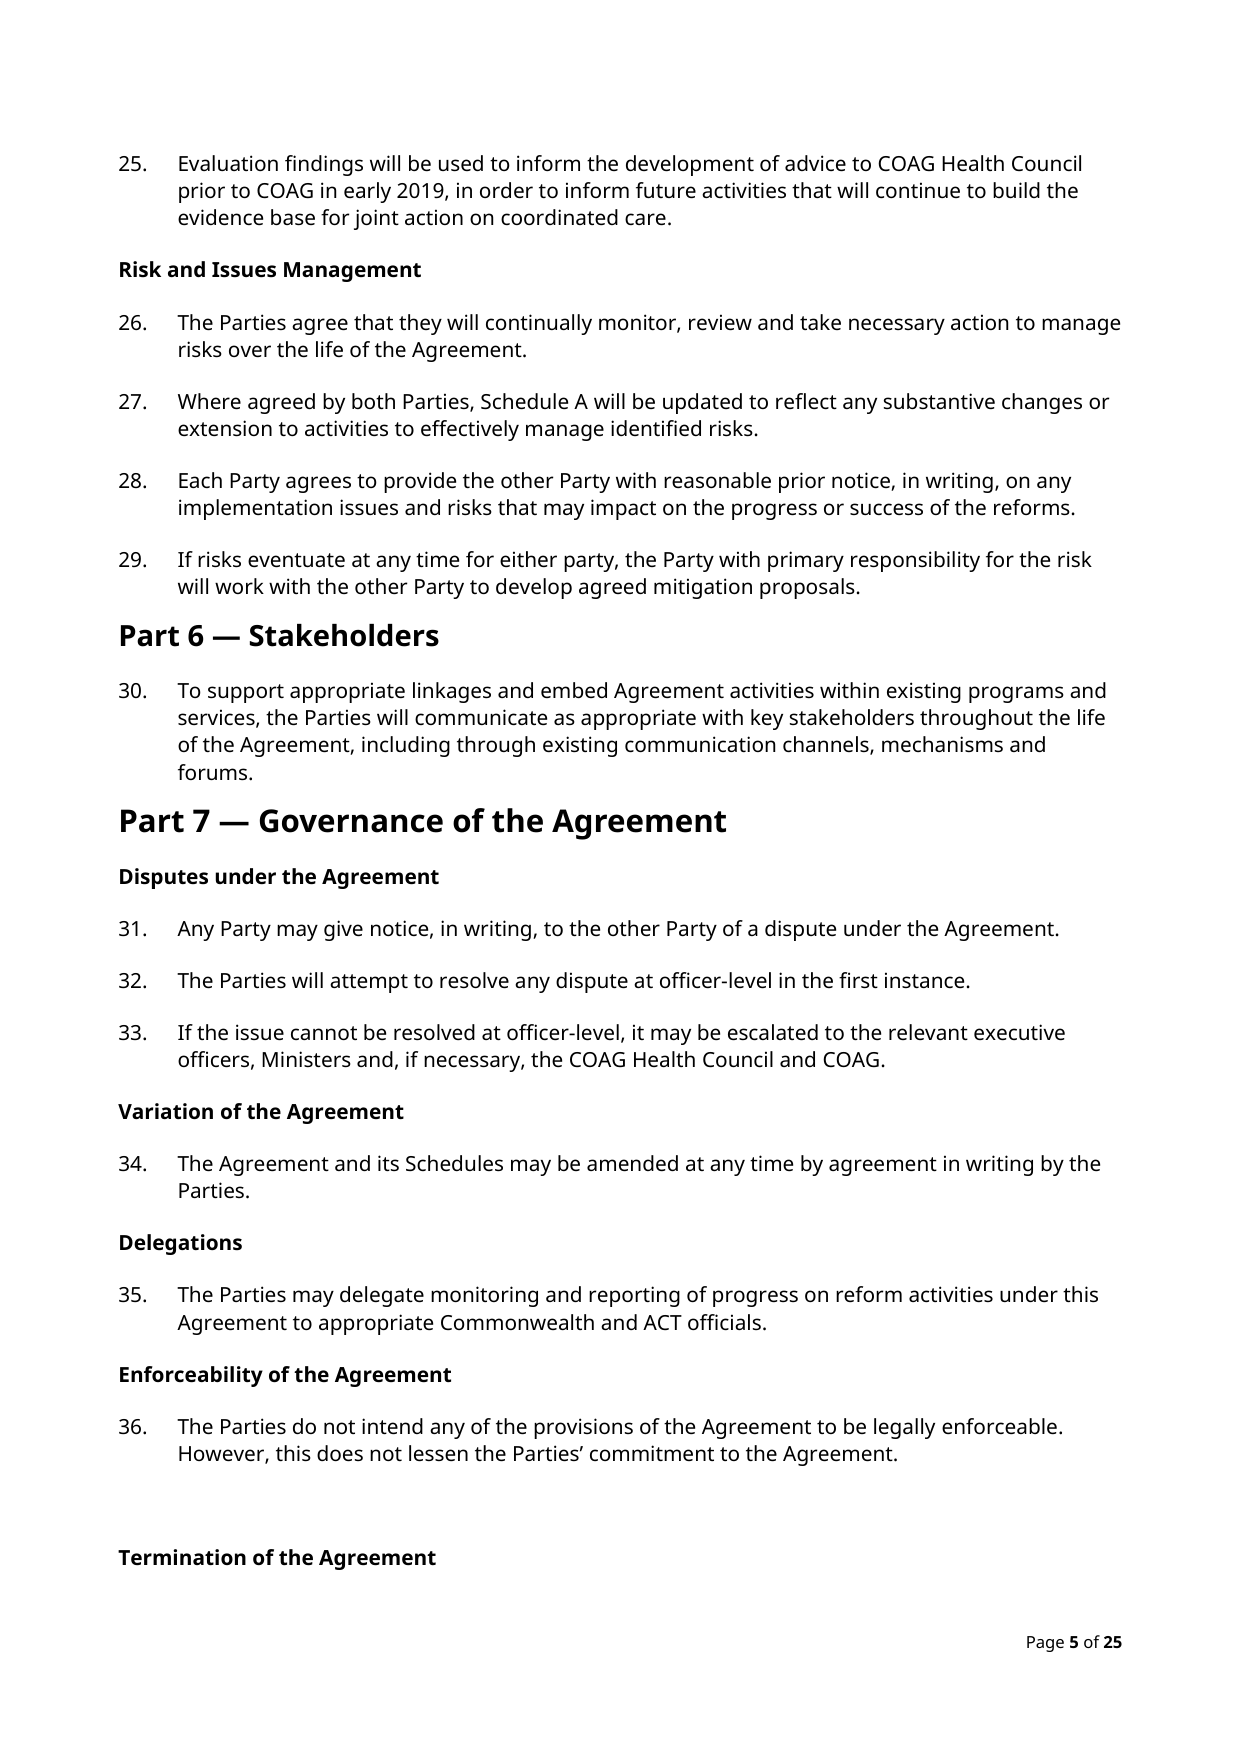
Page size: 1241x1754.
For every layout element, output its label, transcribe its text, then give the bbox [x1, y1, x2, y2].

subtitle Part 6 — Stakeholders [118, 625, 1122, 652]
list The Parties may delegate monitoring and reporting of progress on reform activities under this Agreement to appropriate Commonwealth and ACT officials. [118, 1281, 1122, 1335]
list Each Party agrees to provide the other Party with reasonable prior notice, in writing, on any implementation issues and risks that may impact on the progress or success of the reforms. [118, 467, 1122, 521]
list The Agreement and its Schedules may be amended at any time by agreement in writing by the Parties. [118, 1150, 1122, 1204]
list To support appropriate linkages and embed Agreement activities within existing programs and services, the Parties will communicate as appropriate with key stakeholders throughout the life of the Agreement, including through existing communication channels, mechanisms and forums. [118, 677, 1122, 785]
subtitle Part 7 — Governance of the Agreement [118, 810, 1122, 837]
subtitle Delegations [118, 1229, 1122, 1256]
subtitle Risk and Issues Management [118, 256, 1122, 283]
list If risks eventuate at any time for either party, the Party with primary responsibility for the risk will work with the other Party to develop agreed mitigation proposals. [118, 546, 1122, 600]
subtitle Variation of the Agreement [118, 1098, 1122, 1125]
list The Parties will attempt to resolve any dispute at officer-level in the first instance. [118, 967, 1122, 994]
subtitle Termination of the Agreement [118, 1544, 1122, 1571]
list The Parties do not intend any of the provisions of the Agreement to be legally enforceable. However, this does not lessen the Parties’ commitment to the Agreement. [118, 1412, 1122, 1467]
subtitle Disputes under the Agreement [118, 862, 1122, 889]
list Where agreed by both Parties, Schedule A will be updated to reflect any substantive changes or extension to activities to effectively manage identified risks. [118, 387, 1122, 442]
list If the issue cannot be resolved at officer-level, it may be escalated to the relevant executive officers, Ministers and, if necessary, the COAG Health Council and COAG. [118, 1019, 1122, 1073]
list Evaluation findings will be used to inform the development of advice to COAG Health Council prior to COAG in early 2019, in order to inform future activities that will continue to build the evidence base for joint action on coordinated care. [118, 150, 1122, 231]
list Any Party may give notice, in writing, to the other Party of a dispute under the Agreement. [118, 914, 1122, 942]
subtitle Enforceability of the Agreement [118, 1360, 1122, 1387]
list The Parties agree that they will continually monitor, review and take necessary action to manage risks over the life of the Agreement. [118, 308, 1122, 362]
